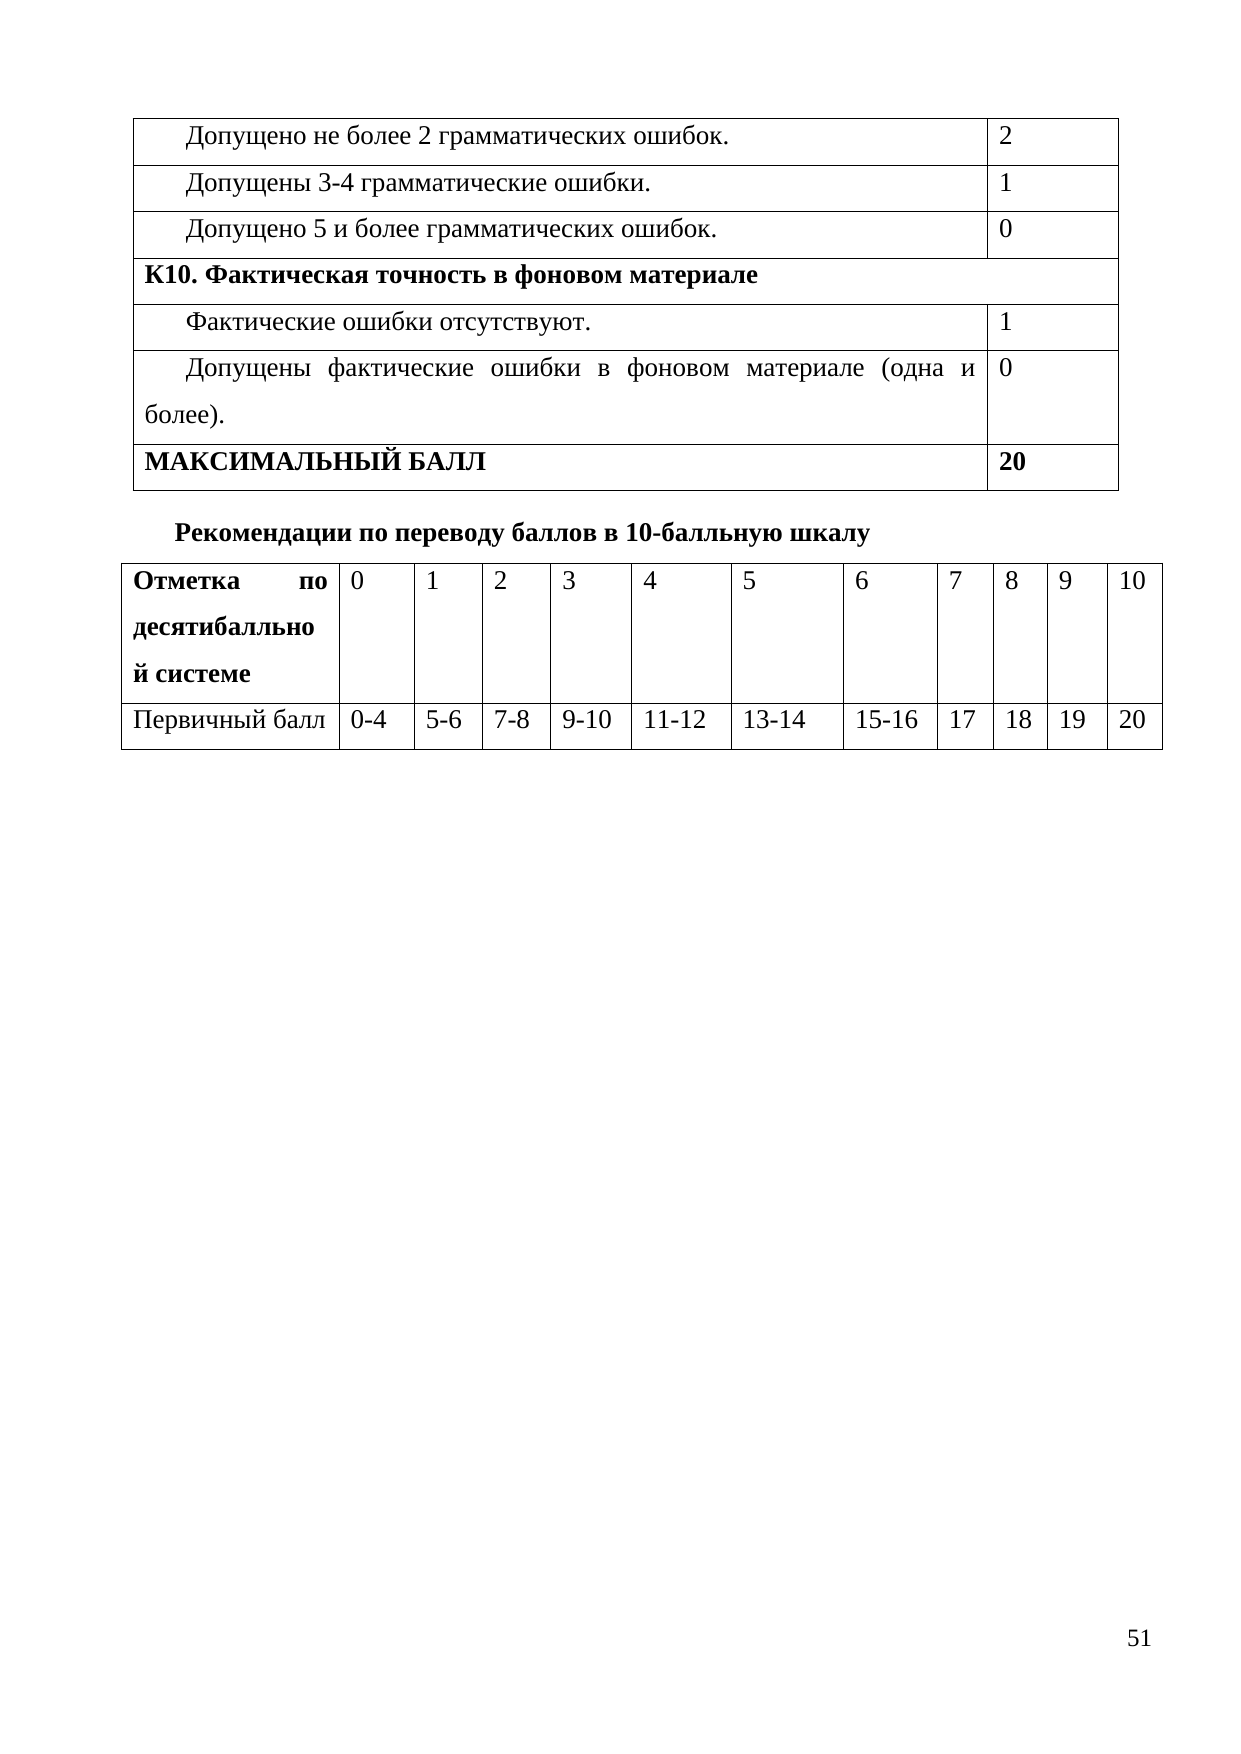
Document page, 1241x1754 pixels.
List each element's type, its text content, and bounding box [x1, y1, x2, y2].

table_cell К10. Фактическая точность в фоновом материале [134, 259, 1118, 304]
table_header 4 [632, 564, 731, 702]
table_cell Первичный балл [122, 704, 339, 749]
table_cell 7-8 [483, 704, 550, 749]
table_header 5 [732, 564, 843, 702]
table_cell 0-4 [340, 704, 414, 749]
table_header 8 [994, 564, 1047, 702]
table_cell Допущены фактические ошибки в фоновом материале (одна и более). [134, 351, 987, 443]
table_cell МАКСИМАЛЬНЫЙ БАЛЛ [134, 445, 987, 490]
table_cell 0 [988, 212, 1118, 257]
table_cell 15-16 [844, 704, 937, 749]
table_header 10 [1108, 564, 1162, 702]
table_cell 20 [988, 445, 1118, 490]
table_header 7 [938, 564, 993, 702]
table_cell Допущено 5 и более грамматических ошибок. [134, 212, 987, 257]
table_cell 9-10 [551, 704, 631, 749]
table_cell 17 [938, 704, 993, 749]
table_header 6 [844, 564, 937, 702]
table_header 2 [483, 564, 550, 702]
table_cell 20 [1108, 704, 1162, 749]
text Рекомендации по переводу баллов в 10-балльную шкалу [133, 516, 1152, 547]
table_cell 13-14 [732, 704, 843, 749]
table_header Отметка по десятибалльной системе [122, 564, 339, 702]
table_cell Фактические ошибки отсутствуют. [134, 305, 987, 350]
table_cell 19 [1048, 704, 1107, 749]
table_header 3 [551, 564, 631, 702]
table_cell 18 [994, 704, 1047, 749]
table_header 1 [415, 564, 482, 702]
table_cell 0 [988, 351, 1118, 443]
table_cell 1 [988, 166, 1118, 211]
table_cell 11-12 [632, 704, 731, 749]
table_cell Допущено не более 2 грамматических ошибок. [134, 119, 987, 164]
table_cell Допущены 3-4 грамматические ошибки. [134, 166, 987, 211]
table_header 0 [340, 564, 414, 702]
table_cell 1 [988, 305, 1118, 350]
table_header 9 [1048, 564, 1107, 702]
table_cell 5-6 [415, 704, 482, 749]
table_cell 2 [988, 119, 1118, 164]
